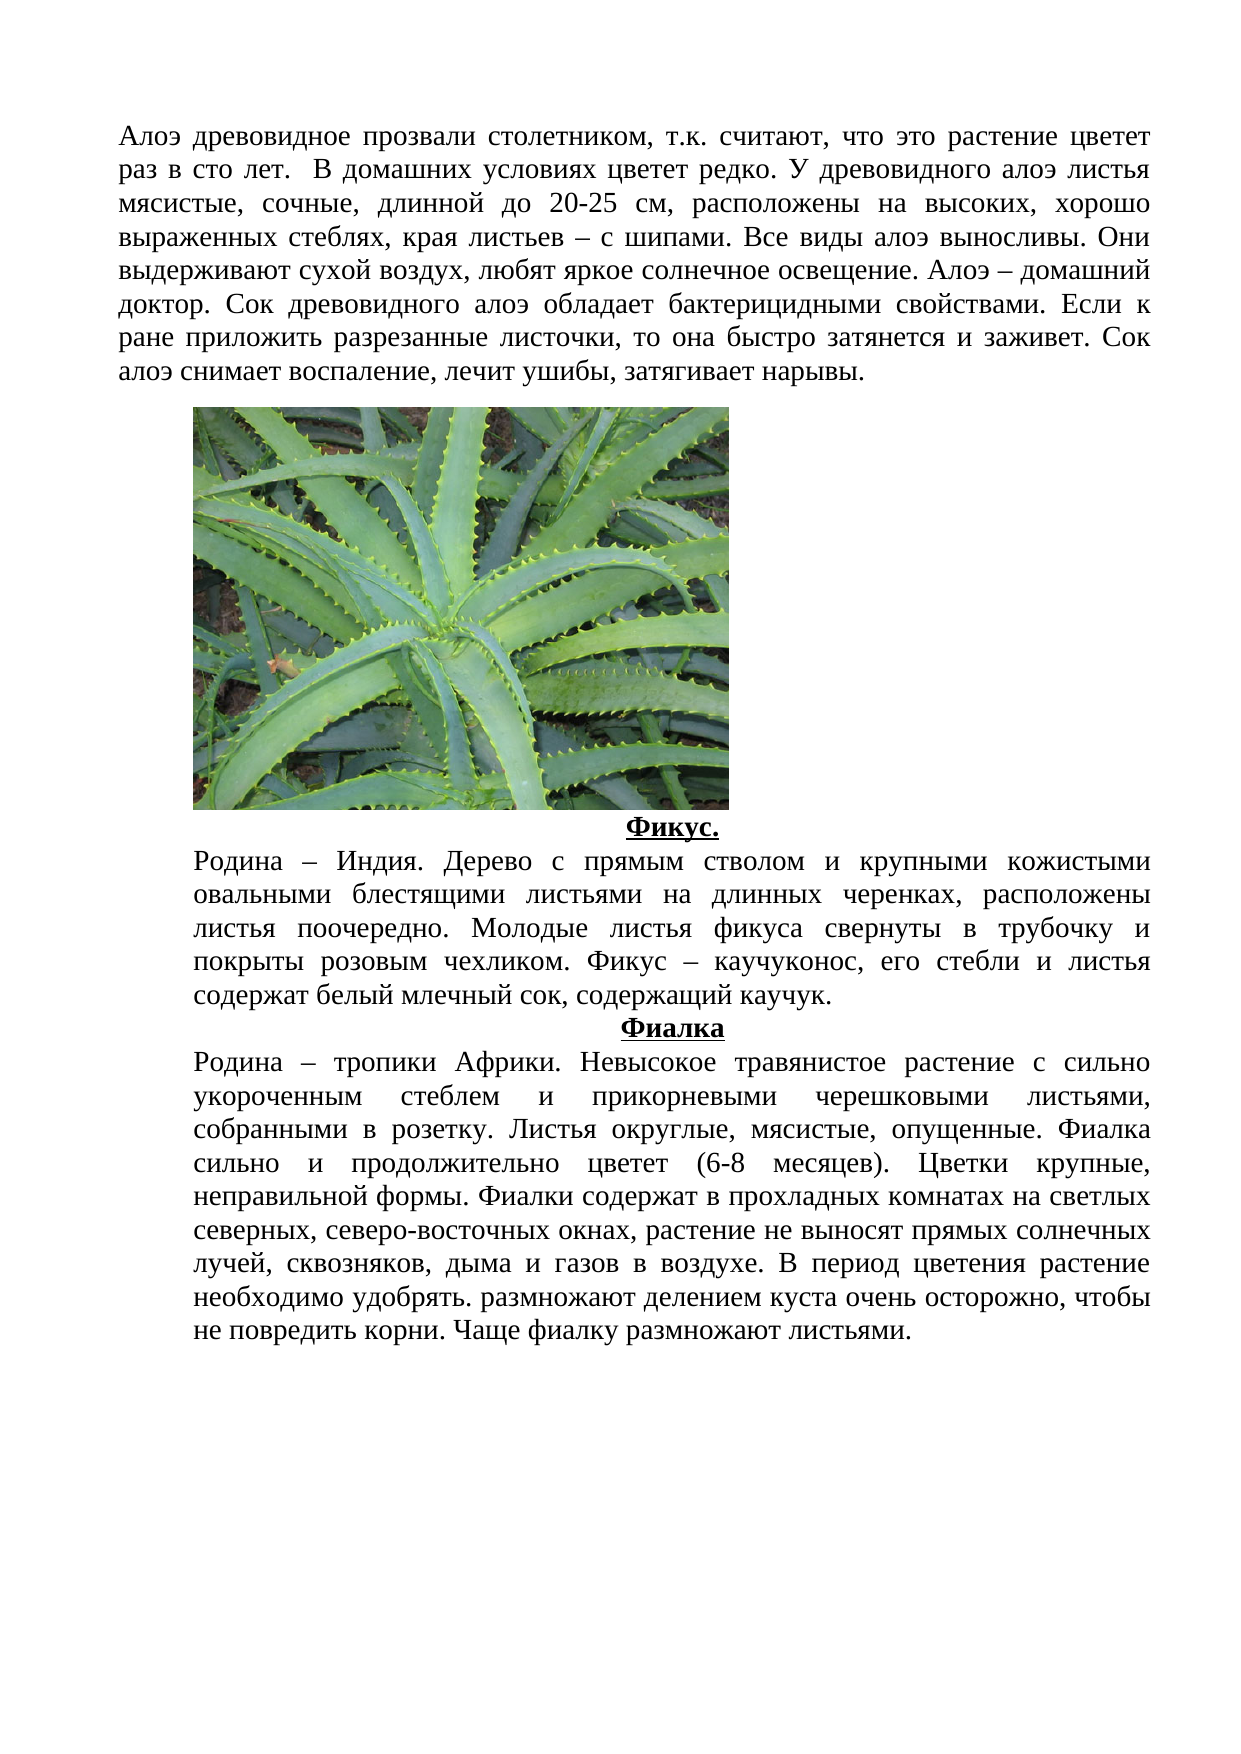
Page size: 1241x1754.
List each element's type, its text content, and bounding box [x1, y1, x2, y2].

picture [193, 407, 729, 810]
text Алоэ древовидное прозвали столетником, т.к. считают, что это растение цветет раз в сто лет. В домашних условиях цветет редко. У древовидного алоэ листья мясистые, сочные, длинной до 20-25 см, расположены на высоких, хорошо выраженных стеблях, края листьев – с шипами. Все виды алоэ выносливы. Они выдерживают сухой воздух, любят яркое солнечное освещение. Алоэ – домашний доктор. Сок древовидного алоэ обладает бактерицидными свойствами. Если к ране приложить разрезанные листочки, то она быстро затянется и заживет. Сок алоэ снимает воспаление, лечит ушибы, затягивает нарывы. [118, 118, 1152, 386]
list Родина – Индия. Дерево с прямым стволом и крупными кожистыми овальными блестящими листьями на длинных черенках, расположены листья поочередно. Молодые листья фикуса свернуты в трубочку и покрыты розовым чехликом. Фикус – каучуконос, его стебли и листья содержат белый млечный сок, содержащий каучук. [193, 843, 1152, 1011]
list Фикус. [193, 809, 1152, 843]
list Родина – тропики Африки. Невысокое травянистое растение с сильно укороченным стеблем и прикорневыми черешковыми листьями, собранными в розетку. Листья округлые, мясистые, опущенные. Фиалка сильно и продолжительно цветет (6-8 месяцев). Цветки крупные, неправильной формы. Фиалки содержат в прохладных комнатах на светлых северных, северо-восточных окнах, растение не выносят прямых солнечных лучей, сквозняков, дыма и газов в воздухе. В период цветения растение необходимо удобрять. размножают делением куста очень осторожно, чтобы не повредить корни. Чаще фиалку размножают листьями. [193, 1044, 1152, 1346]
list Фиалка [193, 1011, 1152, 1044]
